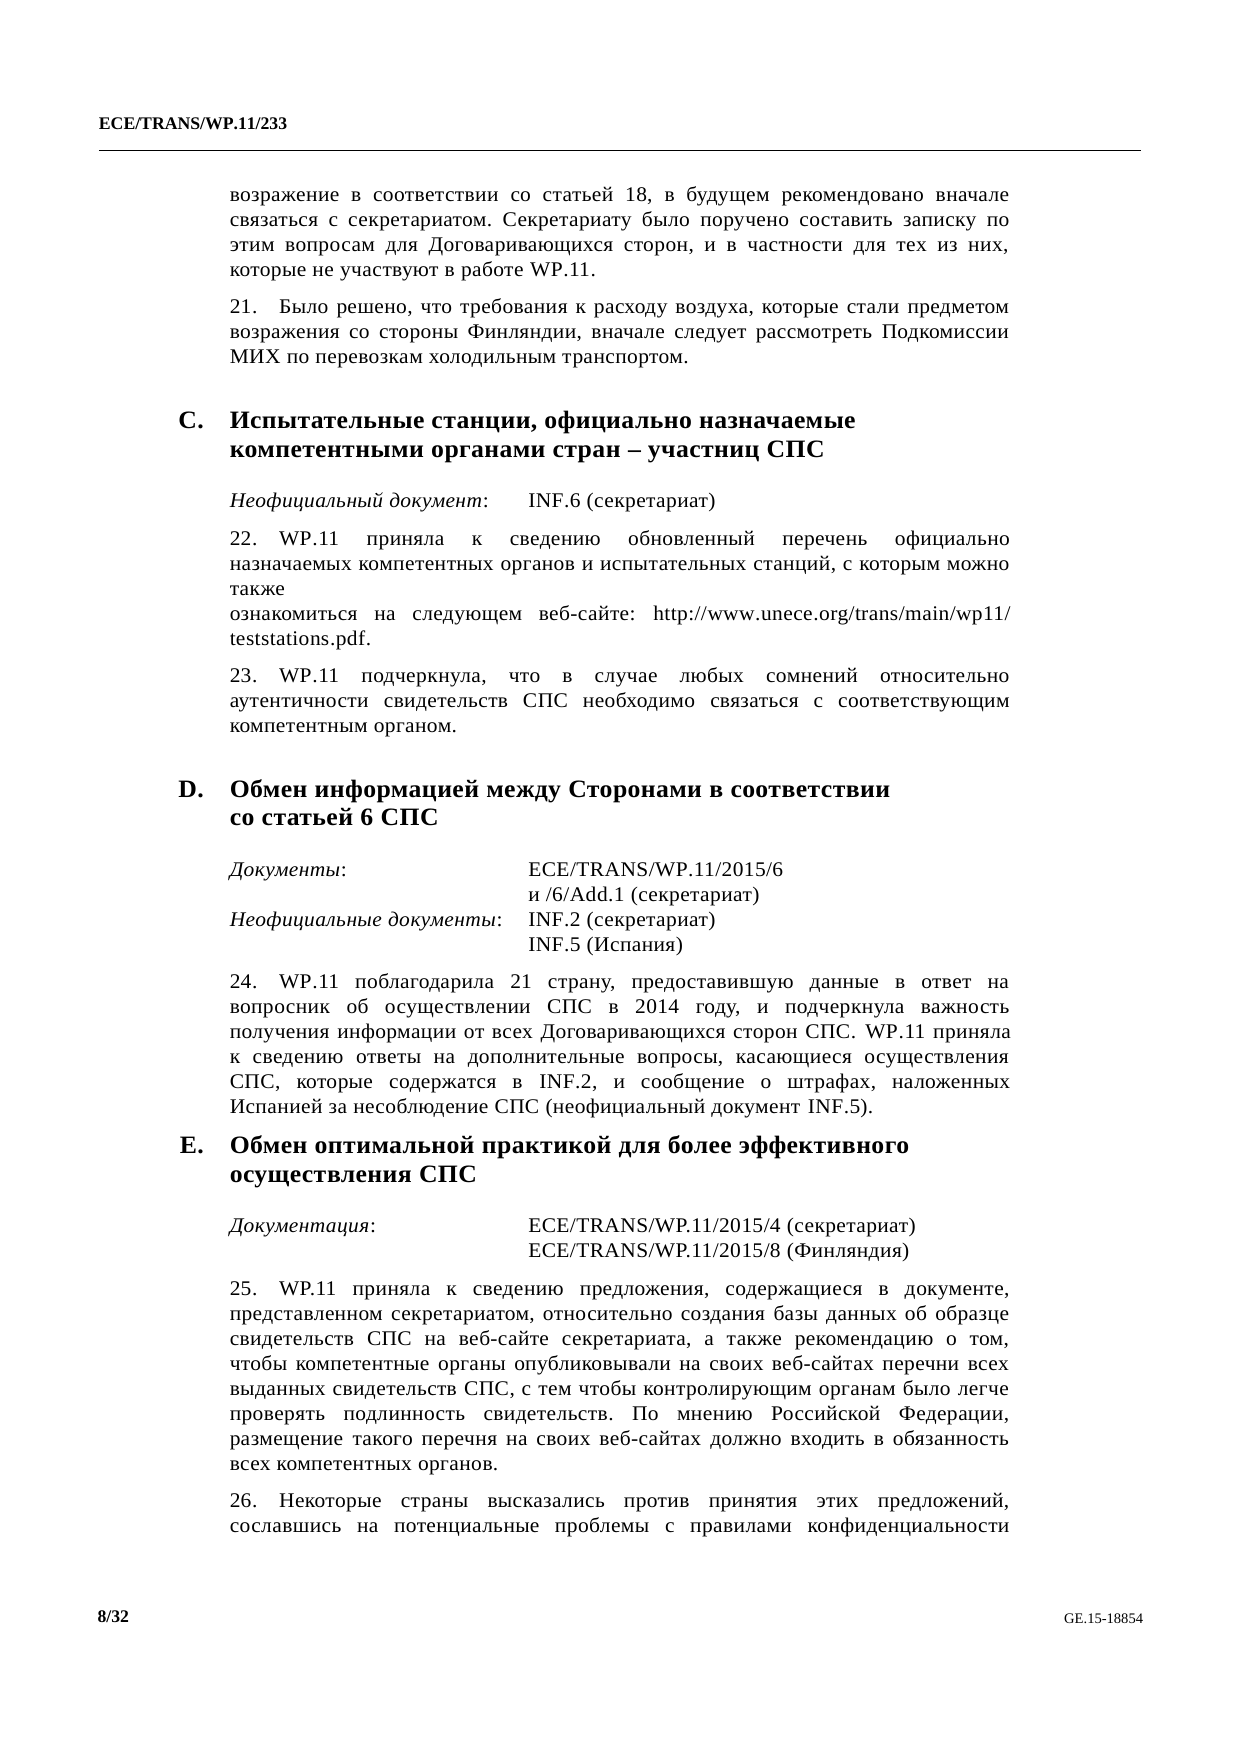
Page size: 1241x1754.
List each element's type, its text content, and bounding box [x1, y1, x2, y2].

text Неофициальные документы: INF.2 (секретариат) [229, 906, 1011, 931]
text E. Обмен оптимальной практикой для более эффективного осуществления СПС [97, 1131, 1011, 1188]
text 23. WP.11 подчеркнула, что в случае любых сомнений относительно аутентичности свидетельств СПС необходимо связаться с соответствующим компетентным органом. [229, 663, 1011, 738]
text Неофициальный документ: INF.6 (секретариат) [229, 488, 1011, 513]
text D. Обмен информацией между Сторонами в соответствии со статьей 6 СПС [97, 775, 1011, 831]
text INF.5 (Испания) [229, 931, 1011, 956]
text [229, 1488, 1011, 1538]
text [229, 181, 1011, 281]
text C. Испытательные станции, официально назначаемые компетентными органами стран – участниц СПС [97, 406, 1011, 463]
text 24. WP.11 поблагодарила 21 страну, предоставившую данные в ответ на вопросник об осуществлении СПС в 2014 году, и подчеркнула важность получения информации от всех Договаривающихся сторон СПС. WP.11 приняла к сведению ответы на дополнительные вопросы, касающиеся осуществления СПС, которые содержатся в INF.2, и сообщение о штрафах, наложенных Испанией за несоблюдение СПС (неофициальный документ INF.5). [229, 969, 1011, 1119]
text Документы: ECE/TRANS/WP.11/2015/6 и /6/Add.1 (секретариат) [229, 856, 1011, 906]
text Документация: ECE/TRANS/WP.11/2015/4 (секретариат) ECE/TRANS/WP.11/2015/8 (Финляндия) [229, 1213, 1011, 1263]
text 25. WP.11 приняла к сведению предложения, содержащиеся в документе, представленном секретариатом, относительно создания базы данных об образце свидетельств СПС на веб-сайте секретариата, а также рекомендацию о том, чтобы компетентные органы опубликовывали на своих веб-сайтах перечни всех выданных свидетельств СПС, с тем чтобы контролирующим органам было легче проверять подлинность свидетельств. По мнению Российской Федерации, размещение такого перечня на своих веб-сайтах должно входить в обязанность всех компетентных органов. [229, 1275, 1011, 1475]
text 22. WP.11 приняла к сведению обновленный перечень официально назначаемых компетентных органов и испытательных станций, с которым можно также ознакомиться на следующем веб-сайте: http://www.unece.org/trans/main/wp11/ teststations.pdf. [229, 525, 1011, 650]
text 21. Было решено, что требования к расходу воздуха, которые стали предметом возражения со стороны Финляндии, вначале следует рассмотреть Подкомиссии МИХ по перевозкам холодильным транспортом. [229, 294, 1011, 369]
